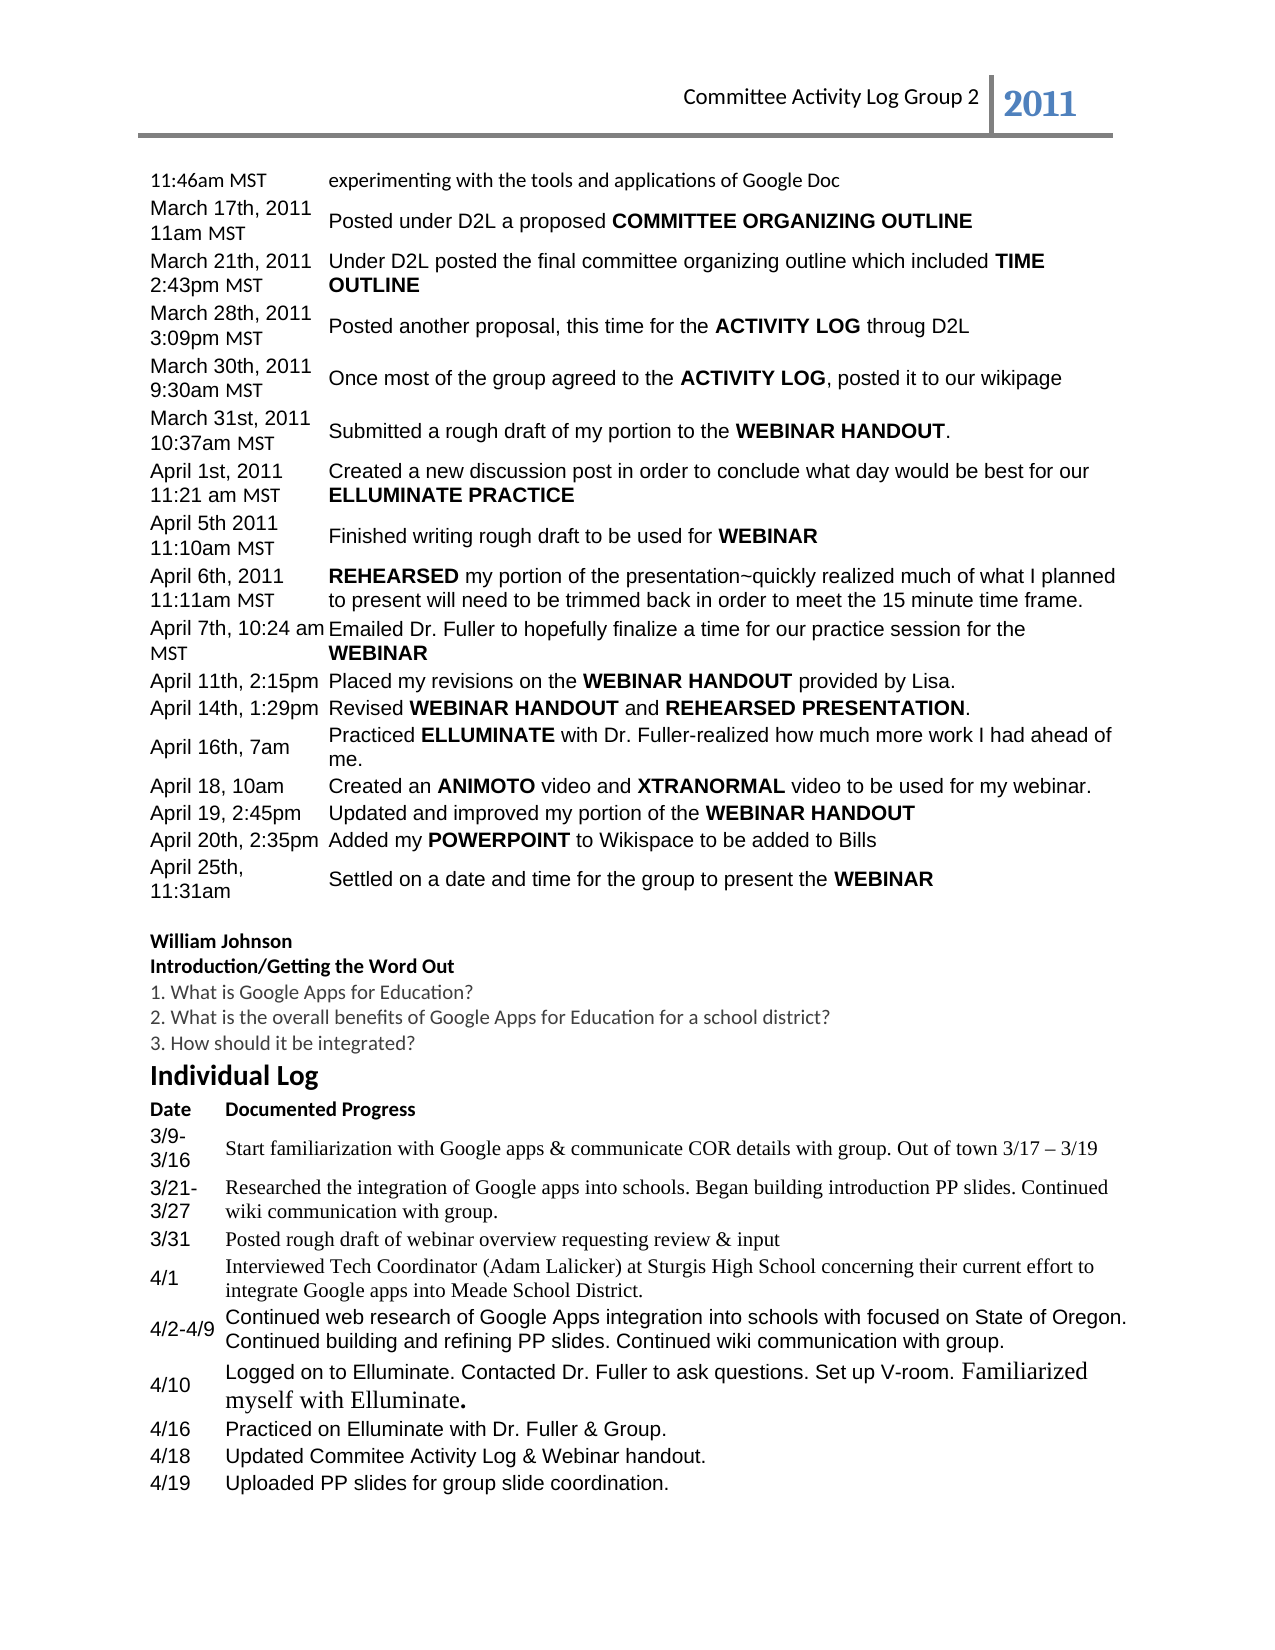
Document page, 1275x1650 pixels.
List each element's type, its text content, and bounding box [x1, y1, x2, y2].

table_cell Once most of the group agreed to the ACTIVITY LOG, posted it to our wikipage [327, 352, 1133, 404]
table_cell April 20th, 2:35pm [149, 826, 327, 853]
table_cell Practiced on Elluminate with Dr. Fuller & Group. [224, 1415, 1133, 1442]
table_cell Posted rough draft of webinar overview requesting review & input [224, 1225, 1133, 1252]
text William Johnson Introduction/Getting the Word Out 1. What is Google Apps for Education? 2. What is the overall benefits of Google Apps for Education for a school district? 3. How should it be integrated? [150, 904, 1125, 1055]
table_cell Updated Commitee Activity Log & Webinar handout. [224, 1442, 1133, 1469]
table_cell April 6th, 2011 11:11am MST [149, 562, 327, 614]
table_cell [149, 166, 327, 194]
table_cell Practiced ELLUMINATE with Dr. Fuller-realized how much more work I had ahead of me. [327, 721, 1133, 772]
table_cell 4/16 [149, 1415, 224, 1442]
table_cell March 28th, 2011 3:09pm MST [149, 299, 327, 352]
table_cell March 30th, 2011 9:30am MST [149, 352, 327, 404]
table_cell Submitted a rough draft of my portion to the WEBINAR HANDOUT. [327, 404, 1133, 457]
table_cell Finished writing rough draft to be used for WEBINAR [327, 509, 1133, 562]
table_cell Continued web research of Google Apps integration into schools with focused on State of Oregon. Continued building and refining PP slides. Continued wiki communication with group. [224, 1304, 1133, 1354]
table_cell Posted another proposal, this time for the ACTIVITY LOG throug D2L [327, 299, 1133, 352]
table_cell Placed my revisions on the WEBINAR HANDOUT provided by Lisa. [327, 667, 1133, 694]
table_cell April 19, 2:45pm [149, 799, 327, 826]
table_cell April 14th, 1:29pm [149, 694, 327, 721]
table_cell March 21th, 2011 2:43pm MST [149, 247, 327, 299]
table_cell April 7th, 10:24 am MST [149, 614, 327, 667]
table_cell 4/1 [149, 1252, 224, 1303]
table_cell April 1st, 2011 11:21 am MST [149, 457, 327, 509]
table_cell Settled on a date and time for the group to present the WEBINAR [327, 853, 1133, 904]
table_cell April 16th, 7am [149, 721, 327, 772]
table_cell March 17th, 2011 11am MST [149, 194, 327, 247]
table_cell 4/10 [149, 1355, 224, 1415]
table_cell April 18, 10am [149, 772, 327, 799]
table_cell Researched the integration of Google apps into schools. Began building introduction PP slides. Continued wiki communication with group. [224, 1174, 1133, 1225]
table_cell Logged on to Elluminate. Contacted Dr. Fuller to ask questions. Set up V-room. Familiarized myself with Elluminate. [224, 1355, 1133, 1415]
table_cell Revised WEBINAR HANDOUT and REHEARSED PRESENTATION. [327, 694, 1133, 721]
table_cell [327, 166, 1133, 194]
table_cell 3/21-3/27 [149, 1174, 224, 1225]
table_cell 3/9-3/16 [149, 1123, 224, 1174]
table_cell Date [149, 1094, 224, 1123]
table_cell Added my POWERPOINT to Wikispace to be added to Bills [327, 826, 1133, 853]
table_cell March 31st, 2011 10:37am MST [149, 404, 327, 457]
table_cell April 11th, 2:15pm [149, 667, 327, 694]
table_cell Under D2L posted the final committee organizing outline which included TIME OUTLINE [327, 247, 1133, 299]
table_cell Start familiarization with Google apps & communicate COR details with group. Out of town 3/17 – 3/19 [224, 1123, 1133, 1174]
table_cell Uploaded PP slides for group slide coordination. [224, 1469, 1133, 1496]
table_cell Interviewed Tech Coordinator (Adam Lalicker) at Sturgis High School concerning their current effort to integrate Google apps into Meade School District. [224, 1252, 1133, 1303]
table_cell 4/2-4/9 [149, 1304, 224, 1354]
table_header Individual Log [149, 1055, 1133, 1094]
table_cell April 25th, 11:31am [149, 853, 327, 904]
table_cell Updated and improved my portion of the WEBINAR HANDOUT [327, 799, 1133, 826]
table_cell Documented Progress [224, 1094, 1133, 1123]
table_cell Created an ANIMOTO video and XTRANORMAL video to be used for my webinar. [327, 772, 1133, 799]
table_cell 3/31 [149, 1225, 224, 1252]
table_cell 4/19 [149, 1469, 224, 1496]
table_cell Created a new discussion post in order to conclude what day would be best for our ELLUMINATE PRACTICE [327, 457, 1133, 509]
table_cell Posted under D2L a proposed COMMITTEE ORGANIZING OUTLINE [327, 194, 1133, 247]
table_cell April 5th 2011 11:10am MST [149, 509, 327, 562]
table_cell Emailed Dr. Fuller to hopefully finalize a time for our practice session for the WEBINAR [327, 614, 1133, 667]
table_cell 4/18 [149, 1442, 224, 1469]
table_cell REHEARSED my portion of the presentation~quickly realized much of what I planned to present will need to be trimmed back in order to meet the 15 minute time frame. [327, 562, 1133, 614]
